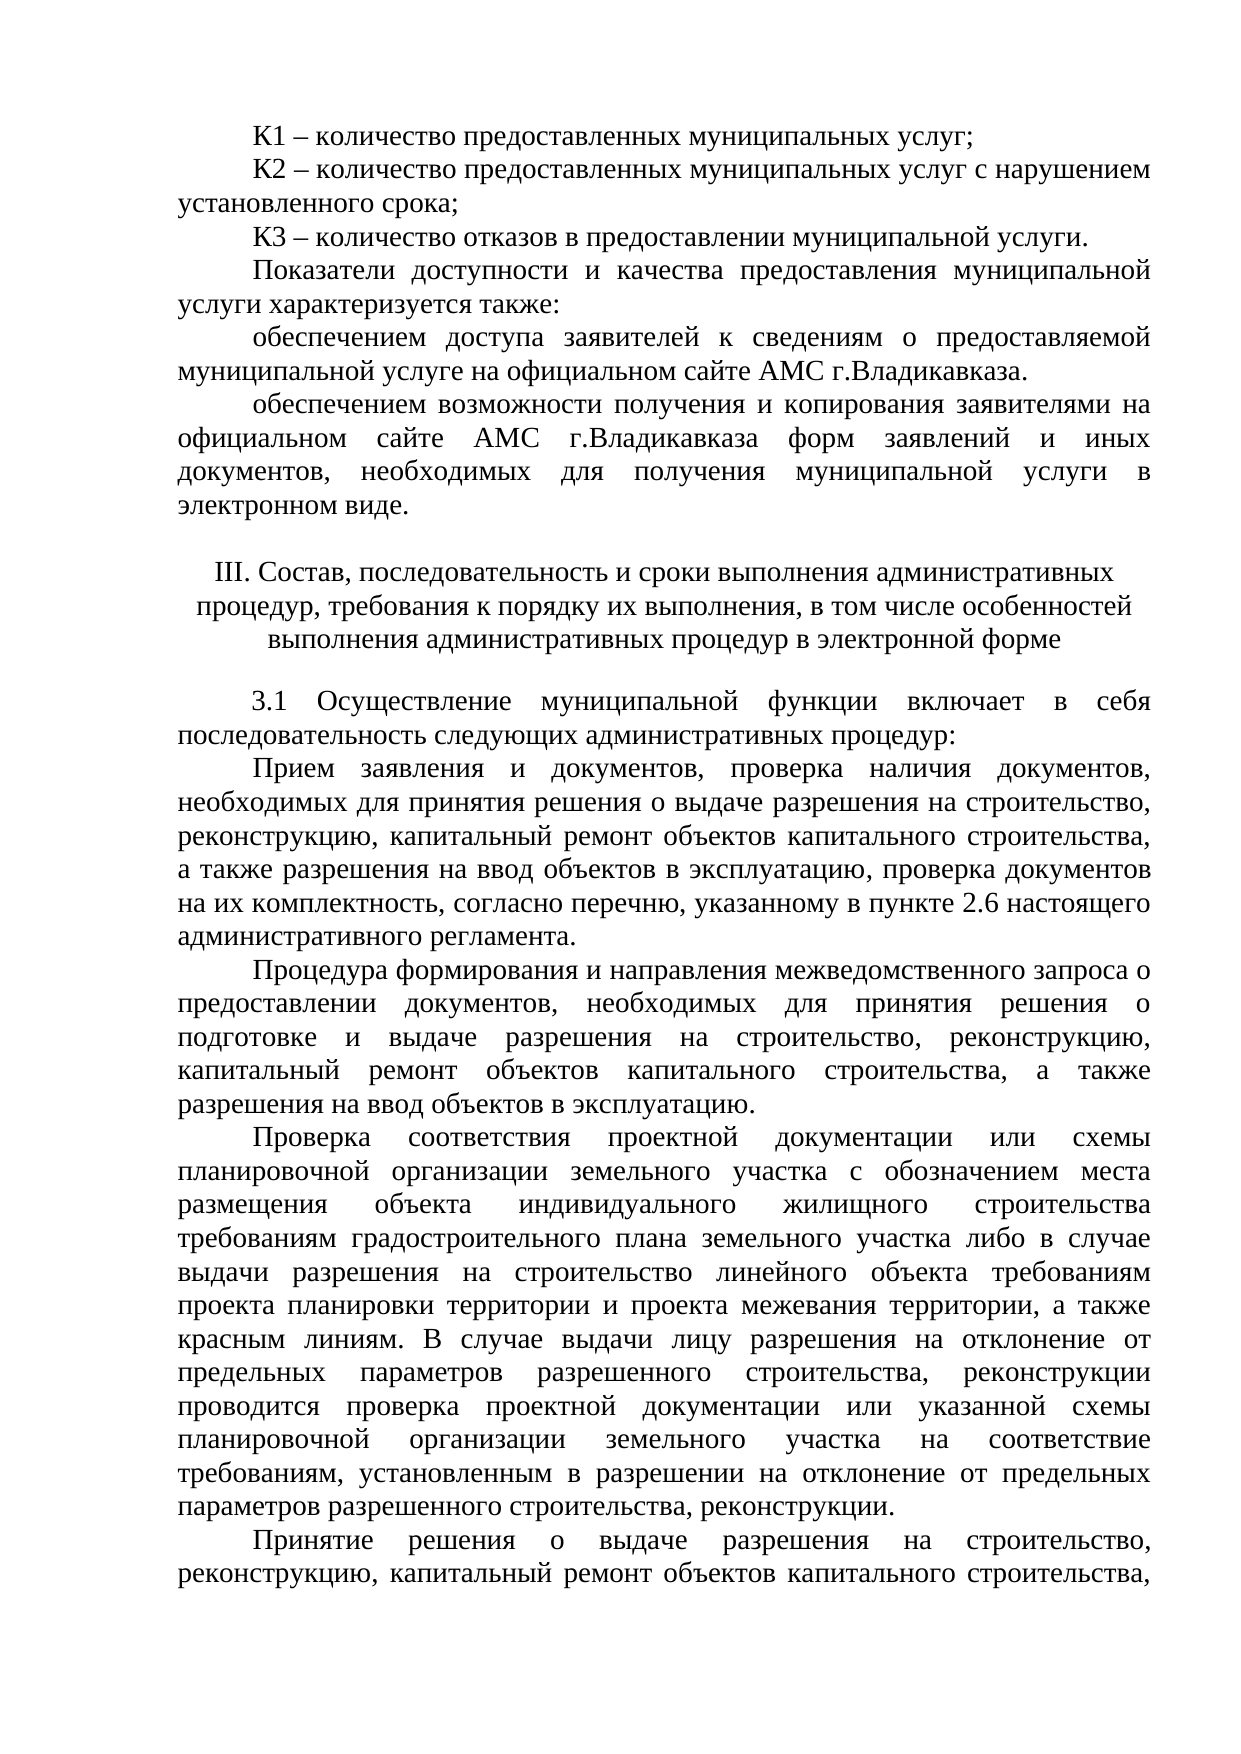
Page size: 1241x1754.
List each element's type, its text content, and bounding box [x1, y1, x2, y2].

text К2 – количество предоставленных муниципальных услуг с нарушением установленного срока; [177, 152, 1152, 219]
list обеспечением возможности получения и копирования заявителями на официальном сайте АМС г.Владикавказа форм заявлений и иных документов, необходимых для получения муниципальной услуги в электронном виде. [177, 386, 1152, 521]
text Процедура формирования и направления межведомственного запроса о предоставлении документов, необходимых для принятия решения о подготовке и выдаче разрешения на строительство, реконструкцию, капитальный ремонт объектов капитального строительства, а также разрешения на ввод объектов в эксплуатацию. [177, 952, 1152, 1119]
text 3.1 Осуществление муниципальной функции включает в себя последовательность следующих административных процедур: [177, 683, 1152, 751]
text III. Состав, последовательность и сроки выполнения административных процедур, требования к порядку их выполнения, в том числе особенностей выполнения административных процедур в электронной форме [177, 554, 1152, 655]
text К3 – количество отказов в предоставлении муниципальной услуги. [177, 219, 1152, 252]
list Показатели доступности и качества предоставления муниципальной услуги характеризуется также: [177, 252, 1152, 319]
list обеспечением доступа заявителей к сведениям о предоставляемой муниципальной услуге на официальном сайте АМС г.Владикавказа. [177, 319, 1152, 386]
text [177, 1522, 1152, 1589]
text Проверка соответствия проектной документации или схемы планировочной организации земельного участка с обозначением места размещения объекта индивидуального жилищного строительства требованиям градостроительного плана земельного участка либо в случае выдачи разрешения на строительство линейного объекта требованиям проекта планировки территории и проекта межевания территории, а также красным линиям. В случае выдачи лицу разрешения на отклонение от предельных параметров разрешенного строительства, реконструкции проводится проверка проектной документации или указанной схемы планировочной организации земельного участка на соответствие требованиям, установленным в разрешении на отклонение от предельных параметров разрешенного строительства, реконструкции. [177, 1119, 1152, 1522]
text К1 – количество предоставленных муниципальных услуг; [177, 118, 1152, 152]
text Прием заявления и документов, проверка наличия документов, необходимых для принятия решения о выдаче разрешения на строительство, реконструкцию, капитальный ремонт объектов капитального строительства, а также разрешения на ввод объектов в эксплуатацию, проверка документов на их комплектность, согласно перечню, указанному в пункте 2.6 настоящего административного регламента. [177, 751, 1152, 952]
